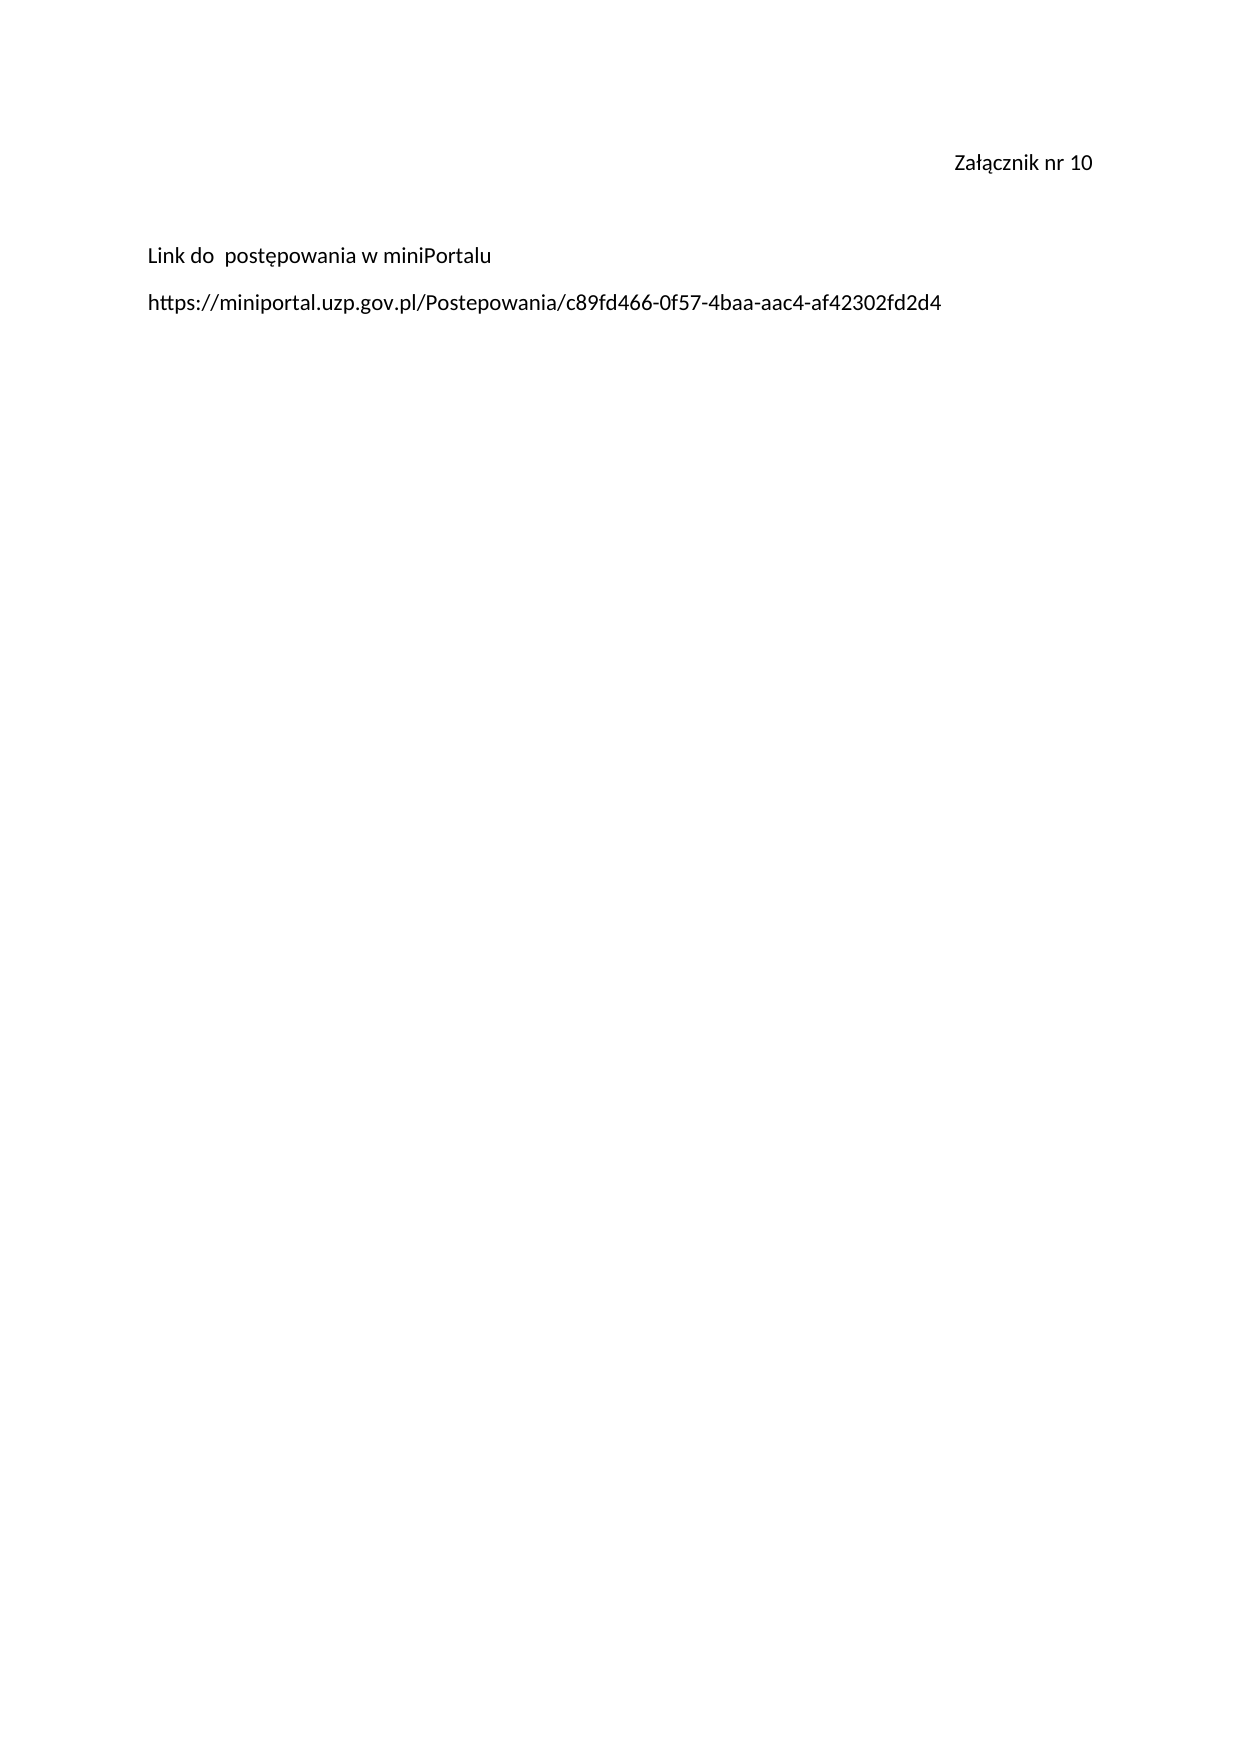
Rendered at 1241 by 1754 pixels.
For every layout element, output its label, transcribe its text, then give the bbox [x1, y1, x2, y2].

text Załącznik nr 10 [148, 148, 1093, 176]
text Link do postępowania w miniPortalu [148, 241, 1093, 269]
text https://miniportal.uzp.gov.pl/Postepowania/c89fd466-0f57-4baa-aac4-af42302fd2d4 [148, 288, 1093, 316]
